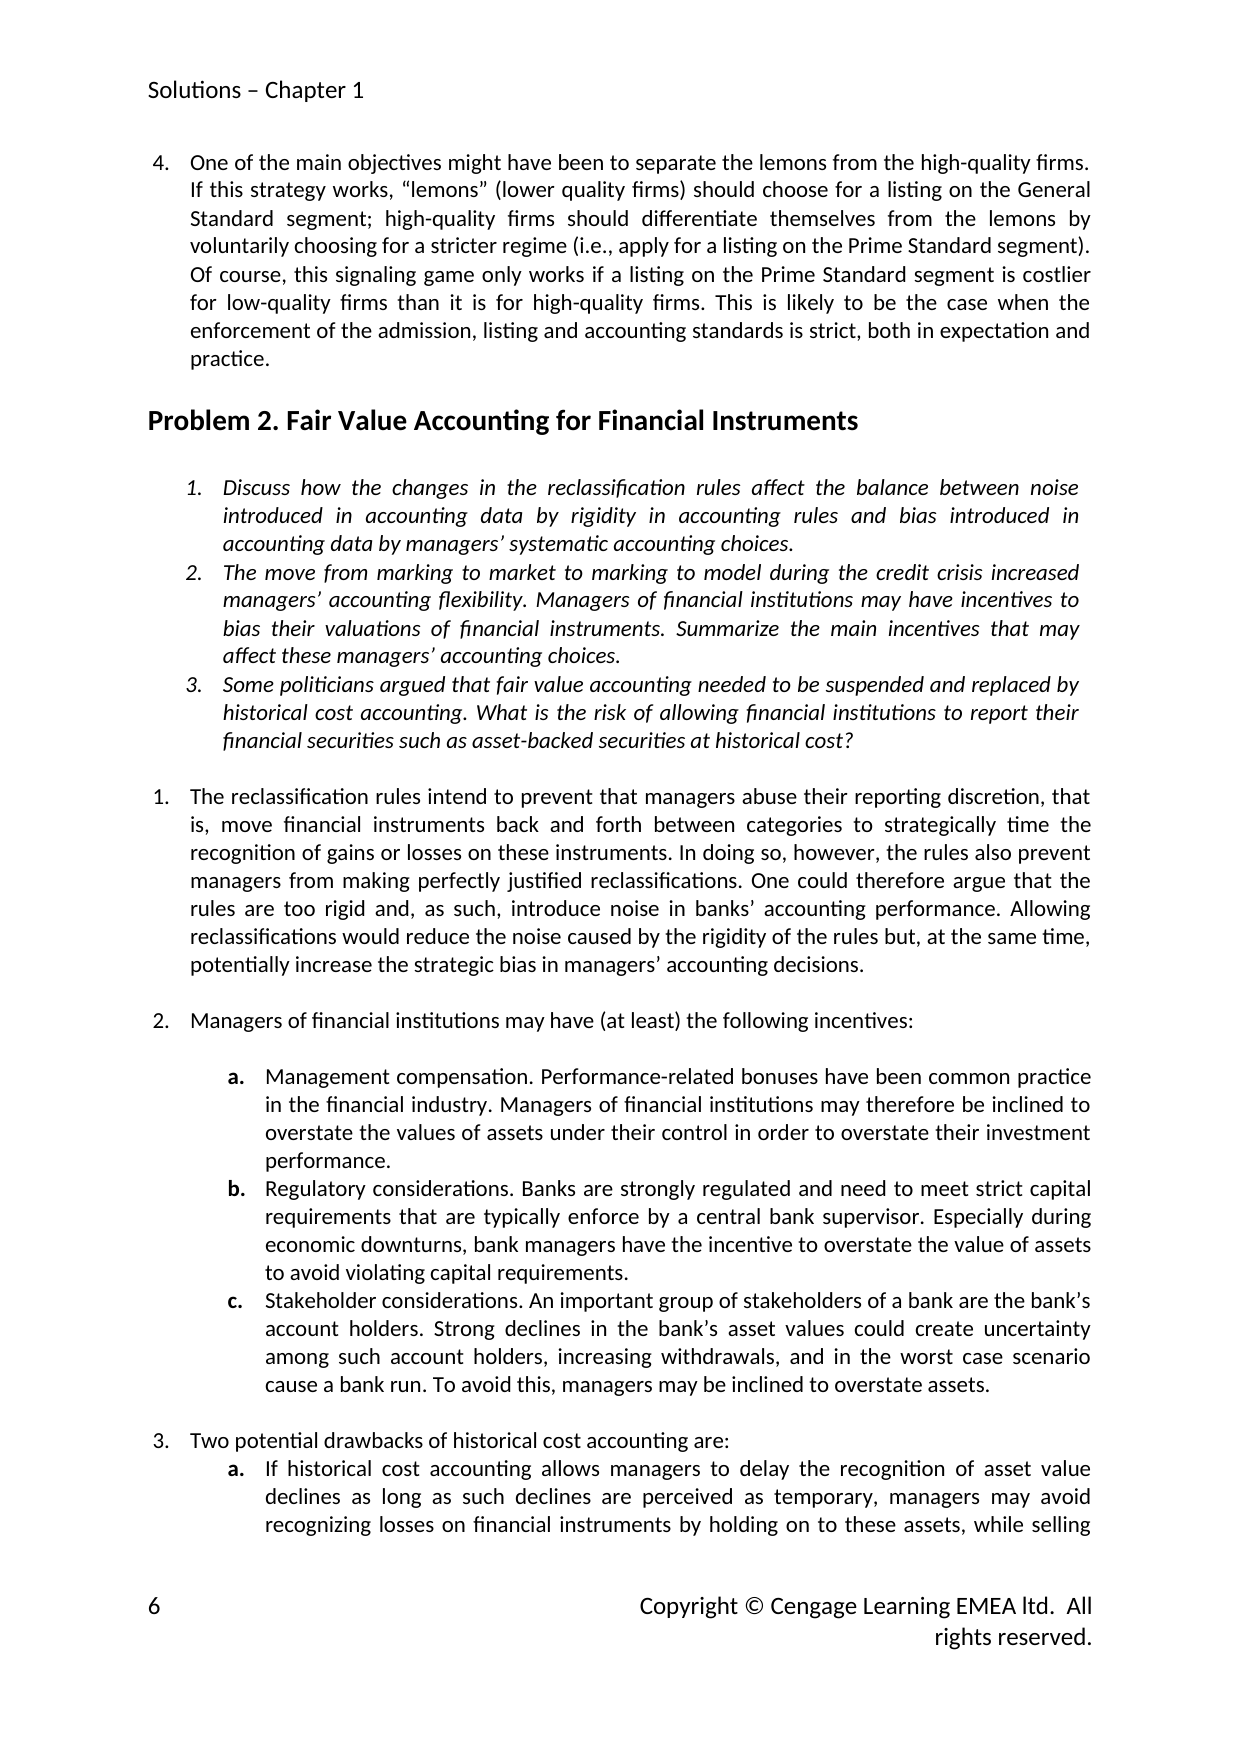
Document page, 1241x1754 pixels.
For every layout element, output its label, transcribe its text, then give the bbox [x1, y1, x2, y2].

list The move from marking to market to marking to model during the credit crisis increased managers’ accounting flexibility. Managers of financial institutions may have incentives to bias their valuations of financial instruments. Summarize the main incentives that may affect these managers’ accounting choices. [185, 558, 1083, 670]
list Some politicians argued that fair value accounting needed to be suspended and replaced by historical cost accounting. What is the risk of allowing financial institutions to report their financial securities such as asset-backed securities at historical cost? [185, 670, 1083, 754]
list Management compensation. Performance-related bonuses have been common practice in the financial industry. Managers of financial institutions may therefore be inclined to overstate the values of assets under their control in order to overstate their investment performance. [227, 1062, 1093, 1174]
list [227, 1454, 1093, 1538]
list Stakeholder considerations. An important group of stakeholders of a bank are the bank’s account holders. Strong declines in the bank’s asset values could create uncertainty among such account holders, increasing withdrawals, and in the worst case scenario cause a bank run. To avoid this, managers may be inclined to overstate assets. [227, 1286, 1093, 1398]
text Problem 2. Fair Value Accounting for Financial Instruments [148, 402, 1083, 438]
list One of the main objectives might have been to separate the lemons from the high-quality firms. If this strategy works, “lemons” (lower quality firms) should choose for a listing on the General Standard segment; high-quality firms should differentiate themselves from the lemons by voluntarily choosing for a stricter regime (i.e., apply for a listing on the Prime Standard segment). Of course, this signaling game only works if a listing on the Prime Standard segment is costlier for low-quality firms than it is for high-quality firms. This is likely to be the case when the enforcement of the admission, listing and accounting standards is strict, both in expectation and practice. [152, 148, 1093, 372]
list The reclassification rules intend to prevent that managers abuse their reporting discretion, that is, move financial instruments back and forth between categories to strategically time the recognition of gains or losses on these instruments. In doing so, however, the rules also prevent managers from making perfectly justified reclassifications. One could therefore argue that the rules are too rigid and, as such, introduce noise in banks’ accounting performance. Allowing reclassifications would reduce the noise caused by the rigidity of the rules but, at the same time, potentially increase the strategic bias in managers’ accounting decisions. [152, 782, 1093, 978]
list Managers of financial institutions may have (at least) the following incentives: [152, 1006, 1093, 1034]
list Two potential drawbacks of historical cost accounting are: [152, 1426, 1093, 1454]
list Discuss how the changes in the reclassification rules affect the balance between noise introduced in accounting data by rigidity in accounting rules and bias introduced in accounting data by managers’ systematic accounting choices. [185, 473, 1083, 558]
list Regulatory considerations. Banks are strongly regulated and need to meet strict capital requirements that are typically enforce by a central bank supervisor. Especially during economic downturns, bank managers have the incentive to overstate the value of assets to avoid violating capital requirements. [227, 1174, 1093, 1286]
